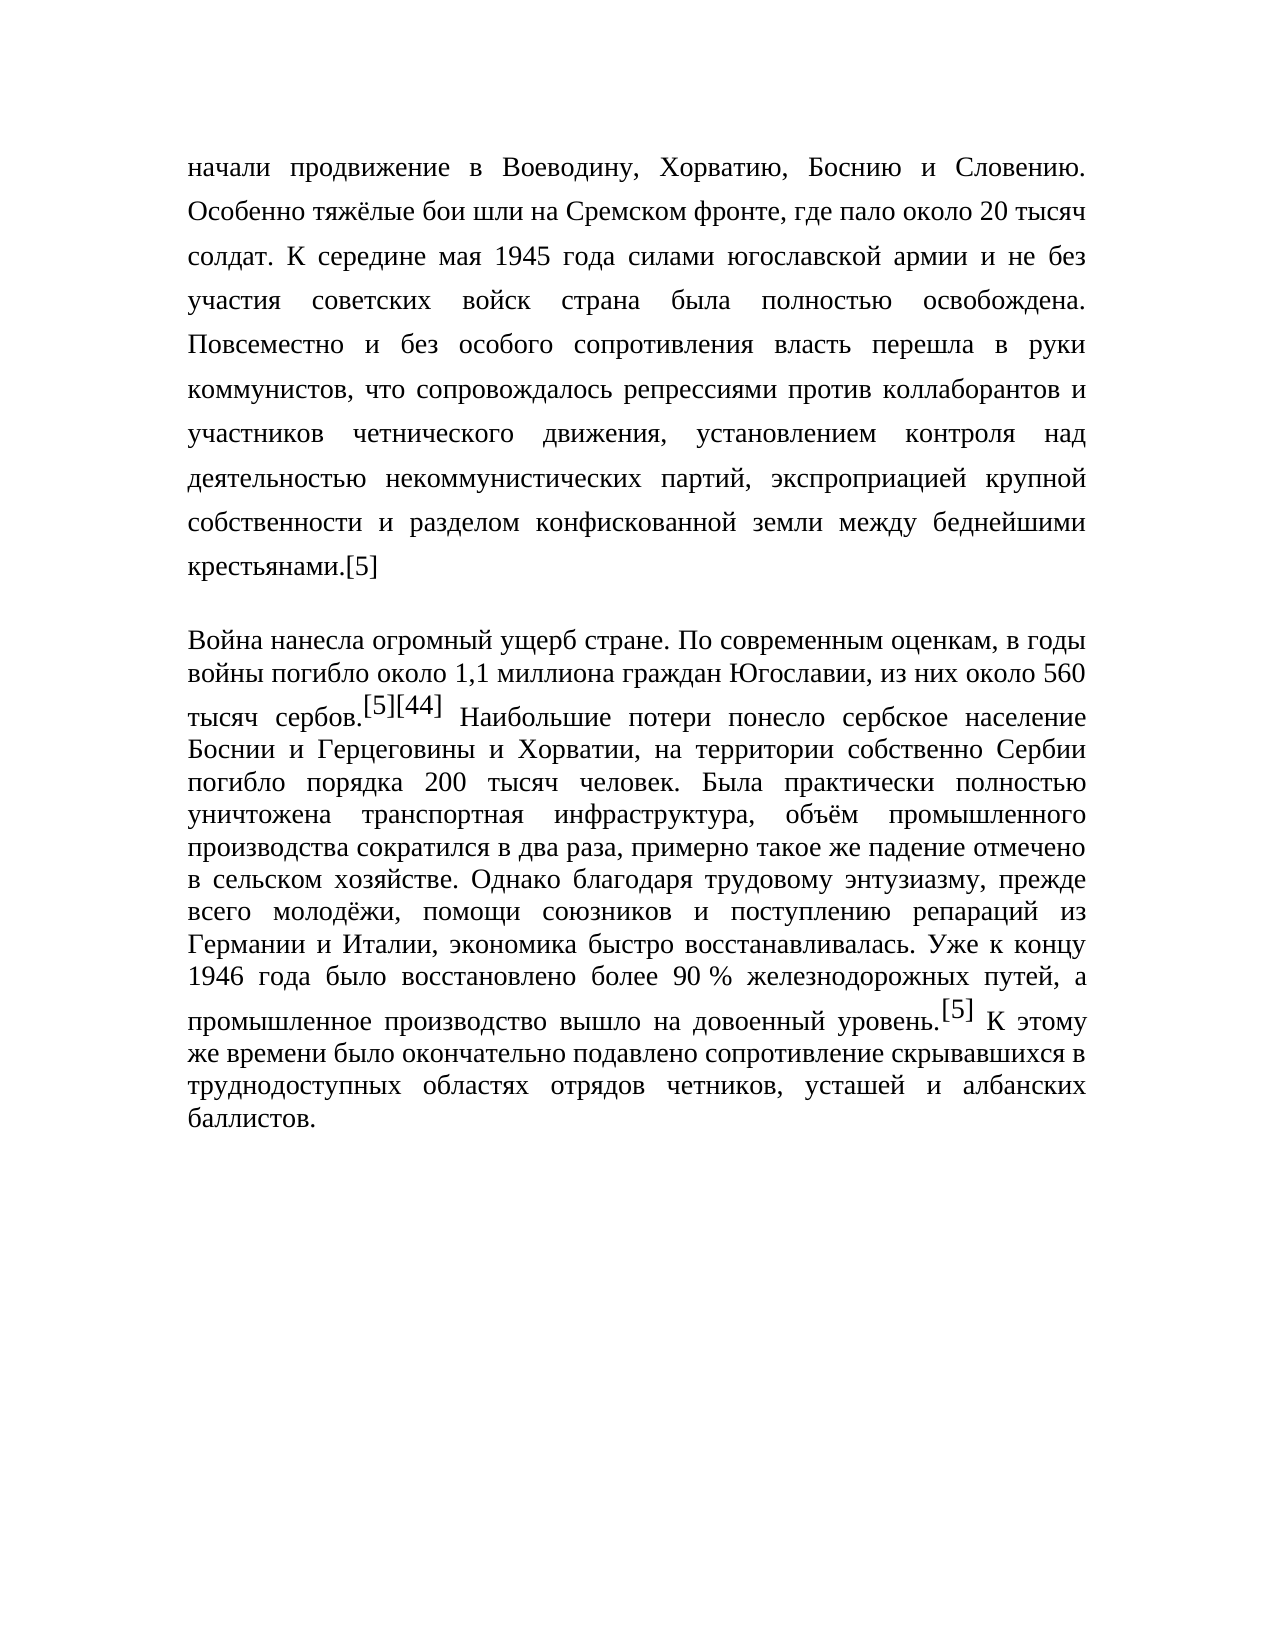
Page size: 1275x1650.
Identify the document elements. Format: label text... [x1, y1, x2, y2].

text Война нанесла огромный ущерб стране. По современным оценкам, в годы войны погибло около 1,1 миллиона граждан Югославии, из них около 560 тысяч сербов.[5][44] Наибольшие потери понесло сербское население Боснии и Герцеговины и Хорватии, на территории собственно Сербии погибло порядка 200 тысяч человек. Была практически полностью уничтожена транспортная инфраструктура, объём промышленного производства сократился в два раза, примерно такое же падение отмечено в сельском хозяйстве. Однако благодаря трудовому энтузиазму, прежде всего молодёжи, помощи союзников и поступлению репараций из Германии и Италии, экономика быстро восстанавливалась. Уже к концу 1946 года было восстановлено более 90 % железнодорожных путей, а промышленное производство вышло на довоенный уровень.[5] К этому же времени было окончательно подавлено сопротивление скрывавшихся в труднодоступных областях отрядов четников, усташей и албанских баллистов. [187, 623, 1087, 1133]
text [187, 150, 1087, 594]
